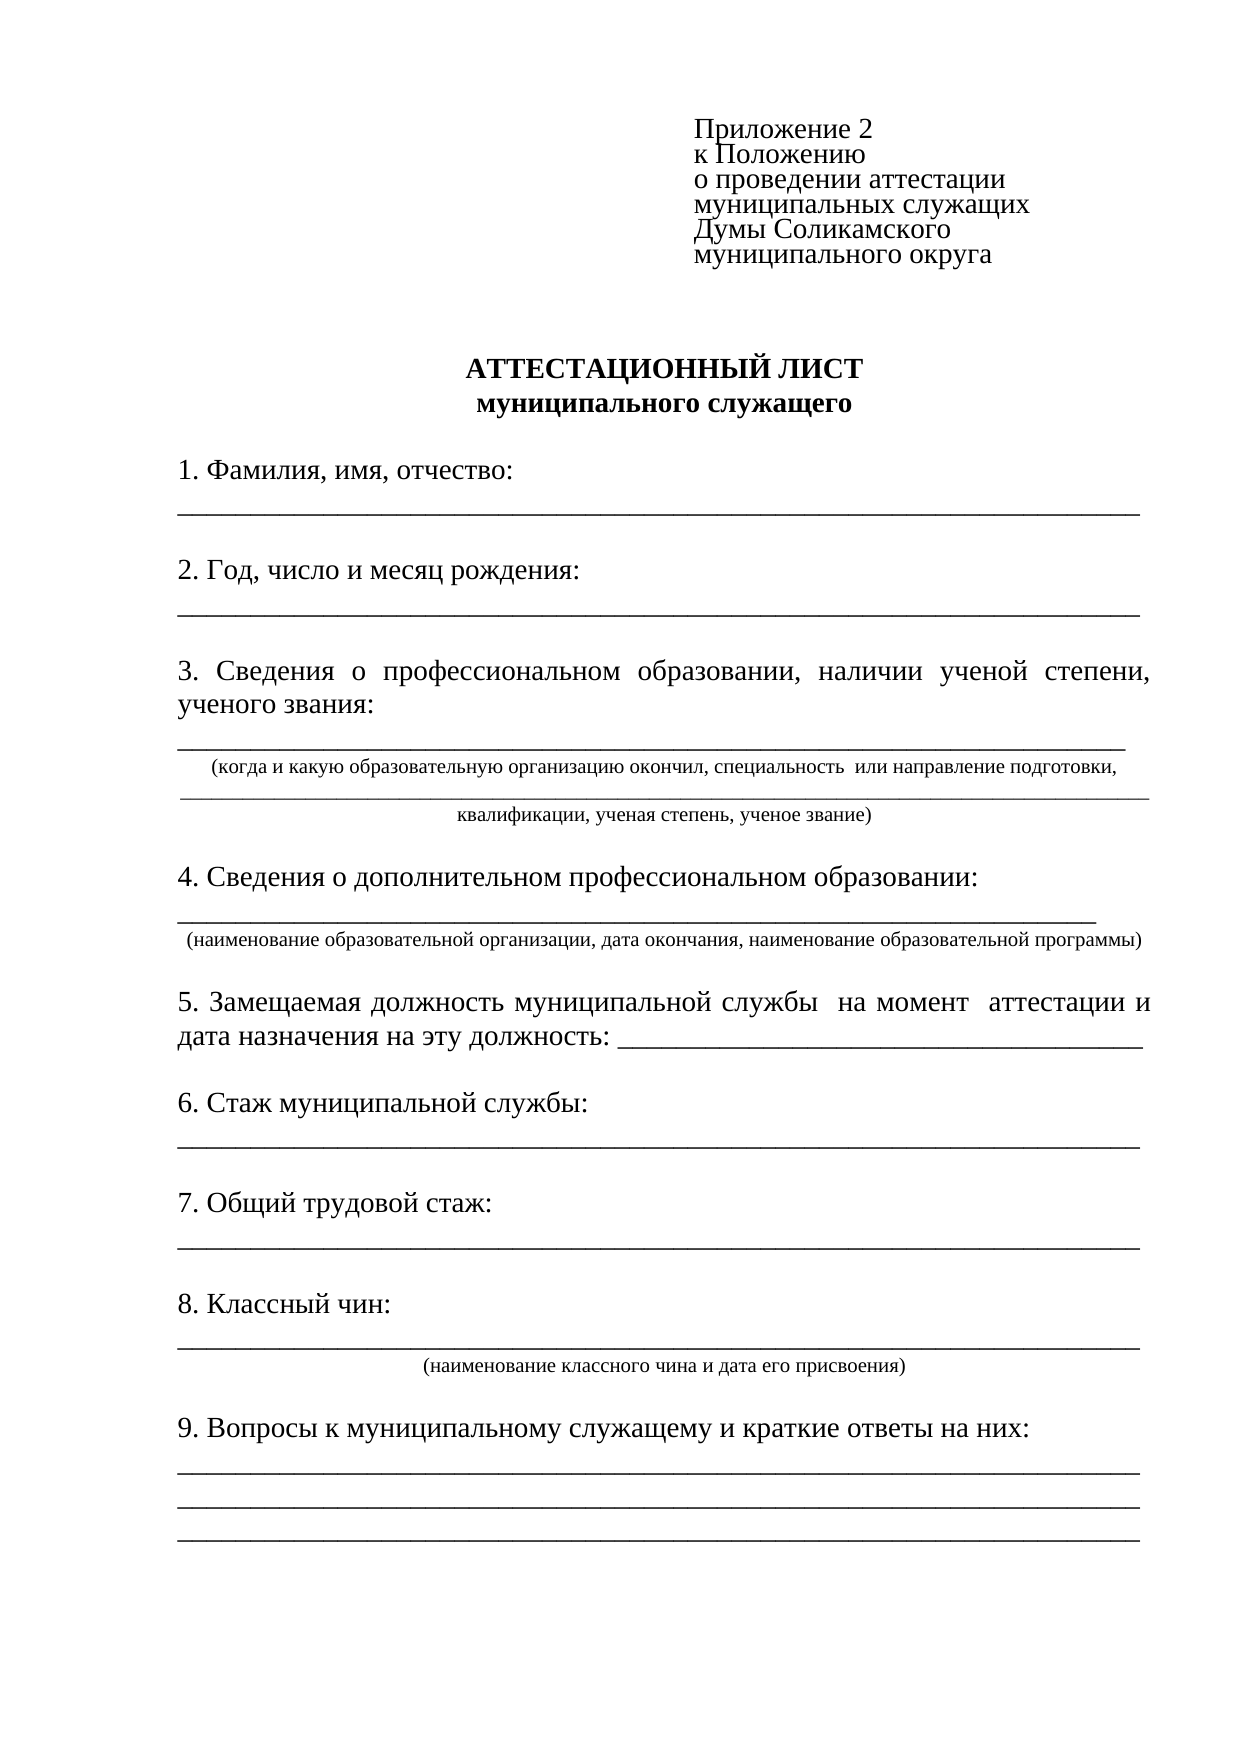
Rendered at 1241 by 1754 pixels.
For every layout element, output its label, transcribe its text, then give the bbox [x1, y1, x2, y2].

title к Положению [693, 143, 1152, 168]
text 6. Стаж муниципальной службы: __________________________________________________________________ [177, 1085, 1152, 1152]
title о проведении аттестации муниципальных служащих [693, 168, 1152, 218]
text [177, 1478, 1152, 1545]
text 1. Фамилия, имя, отчество: __________________________________________________________________ [177, 452, 1152, 519]
text 3. Сведения о профессиональном образовании, наличии ученой степени, ученого звания: [177, 653, 1152, 720]
text Думы Соликамского муниципального округа [693, 218, 1152, 268]
text 7. Общий трудовой стаж: __________________________________________________________________ [177, 1185, 1152, 1252]
text АТТЕСТАЦИОННЫЙ ЛИСТ [177, 351, 1152, 385]
text 4. Сведения о дополнительном профессиональном образовании: [177, 859, 1152, 893]
text 8. Классный чин: __________________________________________________________________ [177, 1286, 1152, 1353]
text 2. Год, число и месяц рождения: __________________________________________________________________ [177, 552, 1152, 619]
text _____________________________________________________________________________________________квалификации, ученая степень, ученое звание) [177, 778, 1152, 826]
text (наименование образовательной организации, дата окончания, наименование образовательной программы) [177, 926, 1152, 951]
text (когда и какую образовательную организацию окончил, специальность или направление подготовки, [177, 754, 1152, 778]
text муниципального служащего [177, 385, 1152, 418]
text 9. Вопросы к муниципальному служащему и краткие ответы на них: __________________________________________________________________ [177, 1411, 1152, 1478]
text _______________________________________________________________ [177, 893, 1152, 926]
text _________________________________________________________________ [177, 720, 1152, 754]
text 5. Замещаемая должность муниципальной службы на момент аттестации и дата назначения на эту должность: ____________________________________ [177, 984, 1152, 1051]
text (наименование классного чина и дата его присвоения) [177, 1353, 1152, 1377]
text Приложение 2 [620, 118, 1152, 143]
